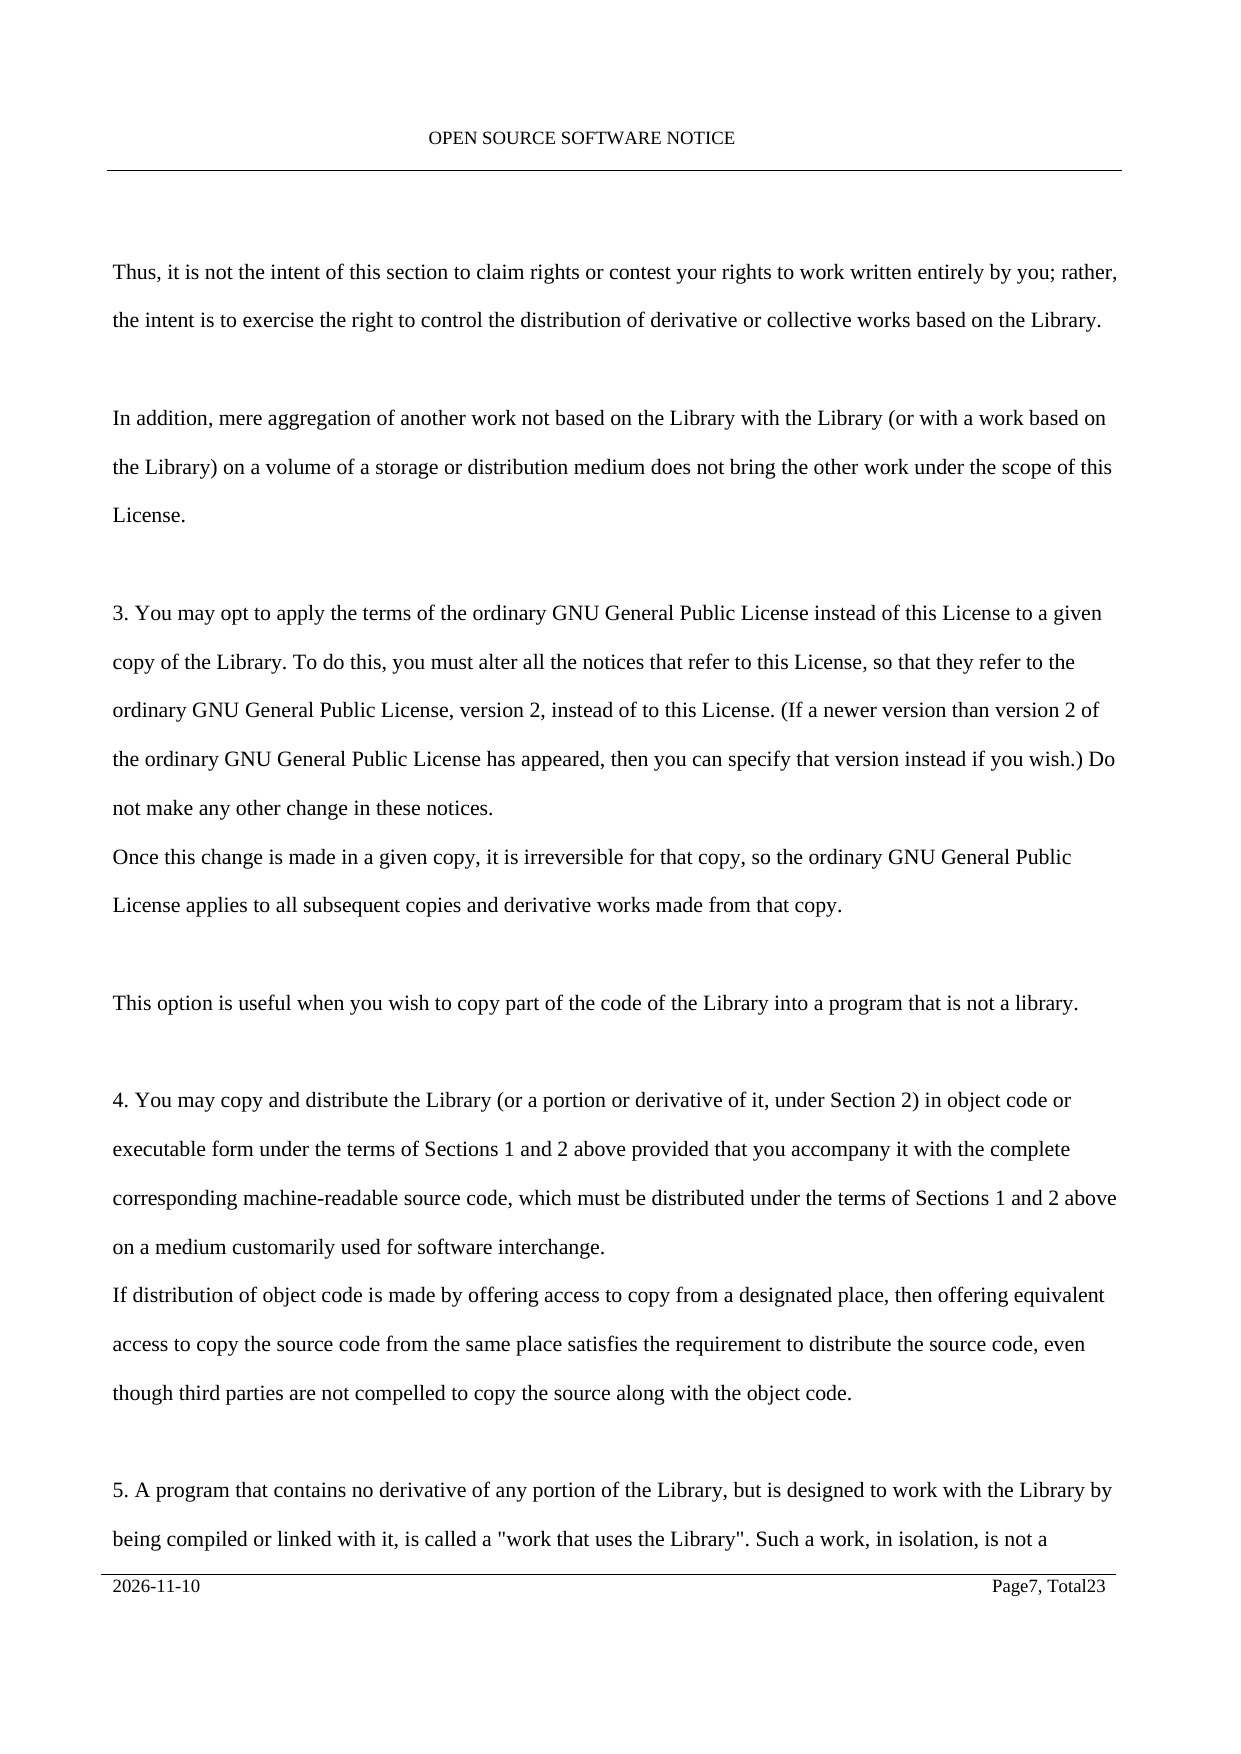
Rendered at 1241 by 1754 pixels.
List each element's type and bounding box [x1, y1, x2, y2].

text [112, 206, 1128, 1555]
